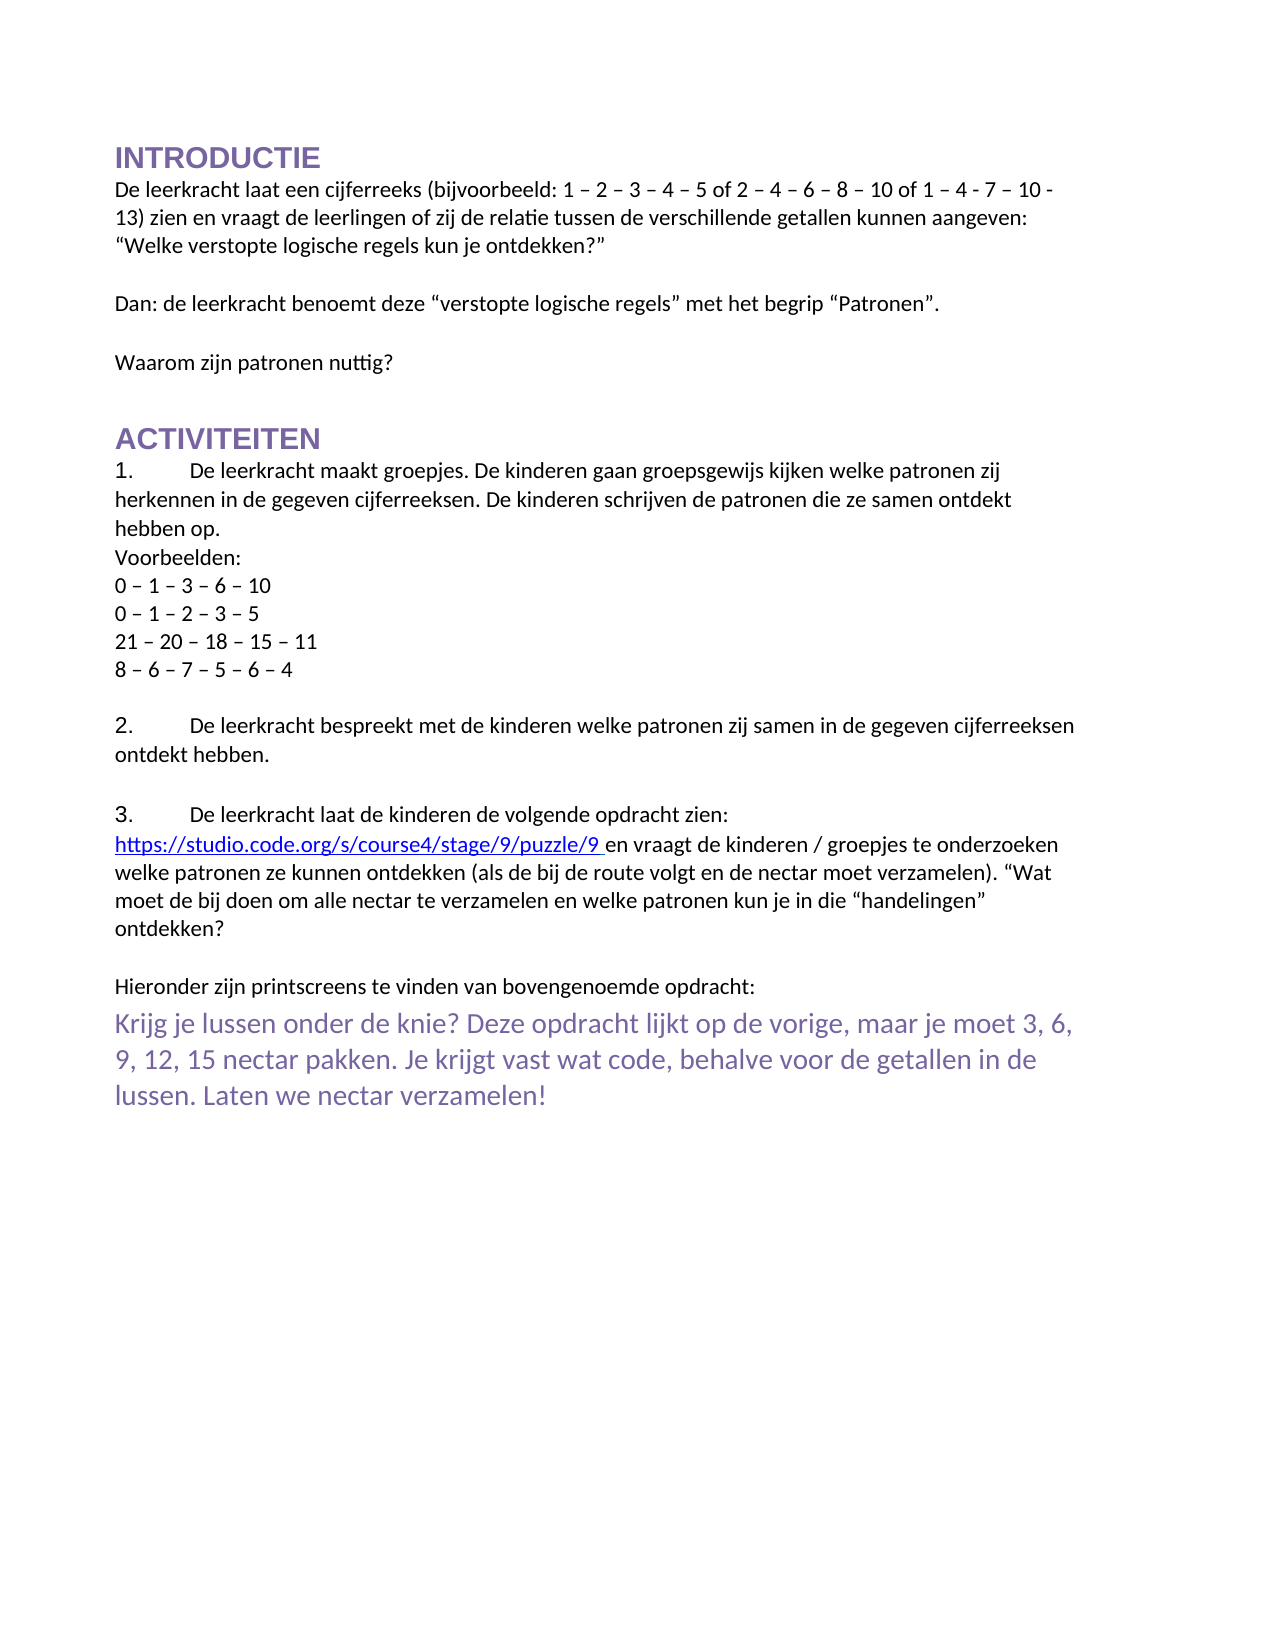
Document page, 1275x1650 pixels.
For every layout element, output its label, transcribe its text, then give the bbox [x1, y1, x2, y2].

text Voorbeelden: [114, 543, 1079, 571]
text Dan: de leerkracht benoemt deze “verstopte logische regels” met het begrip “Patronen”. [114, 289, 1079, 317]
text Krijg je lussen onder de knie? Deze opdracht lijkt op de vorige, maar je moet 3, 6, 9, 12, 15 nectar pakken. Je krijgt vast wat code, behalve voor de getallen in de lussen. Laten we nectar verzamelen! [114, 1006, 1095, 1112]
text Hieronder zijn printscreens te vinden van bovengenoemde opdracht: [114, 972, 1079, 1000]
subtitle INTRODUCTIE [114, 140, 1125, 175]
text Waarom zijn patronen nuttig? [114, 348, 1079, 376]
text 0 – 1 – 3 – 6 – 10 0 – 1 – 2 – 3 – 5 21 – 20 – 18 – 15 – 11 8 – 6 – 7 – 5 – 6 – 4 [114, 571, 1079, 712]
list De leerkracht maakt groepjes. De kinderen gaan groepsgewijs kijken welke patronen zij herkennen in de gegeven cijferreeksen. De kinderen schrijven de patronen die ze samen ontdekt hebben op. [114, 456, 1079, 542]
text https://studio.code.org/s/course4/stage/9/puzzle/9 en vraagt de kinderen / groepjes te onderzoeken welke patronen ze kunnen ontdekken (als de bij de route volgt en de nectar moet verzamelen). “Wat moet de bij doen om alle nectar te verzamelen en welke patronen kun je in die “handelingen” ontdekken? [114, 830, 1079, 942]
subtitle ACTIVITEITEN [114, 421, 1125, 456]
list De leerkracht laat de kinderen de volgende opdracht zien: [114, 800, 1079, 828]
text De leerkracht laat een cijferreeks (bijvoorbeeld: 1 – 2 – 3 – 4 – 5 of 2 – 4 – 6 – 8 – 10 of 1 – 4 - 7 – 10 - 13) zien en vraagt de leerlingen of zij de relatie tussen de verschillende getallen kunnen aangeven: “Welke verstopte logische regels kun je ontdekken?” [114, 175, 1079, 259]
list De leerkracht bespreekt met de kinderen welke patronen zij samen in de gegeven cijferreeksen ontdekt hebben. [114, 712, 1079, 769]
